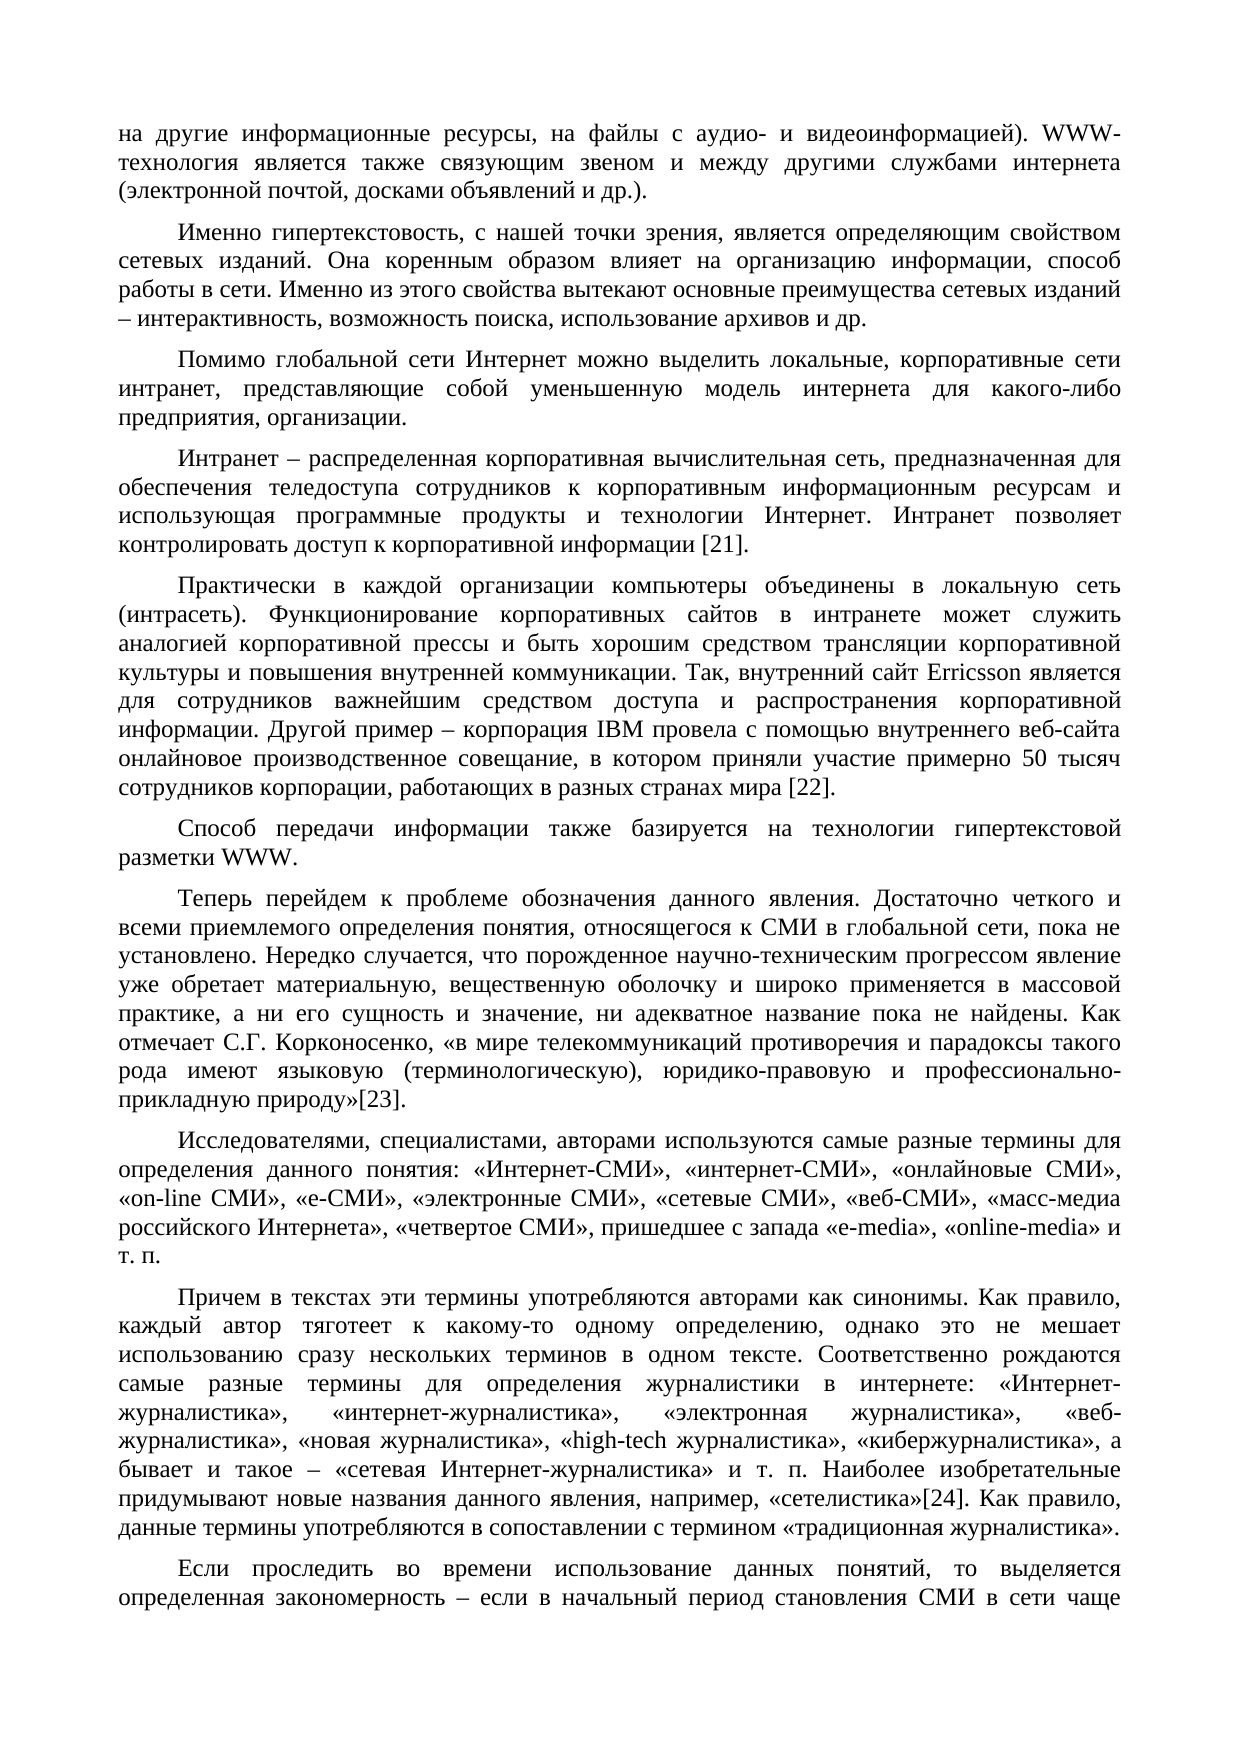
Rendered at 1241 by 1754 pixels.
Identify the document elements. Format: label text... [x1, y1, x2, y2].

text Теперь перейдем к проблеме обозначения данного явления. Достаточно четкого и всеми приемлемого определения понятия, относящегося к СМИ в глобальной сети, пока не установлено. Нередко случается, что порожденное научно-техническим прогрессом явление уже обретает материальную, вещественную оболочку и широко применяется в массовой практике, а ни его сущность и значение, ни адекватное название пока не найдены. Как отмечает С.Г. Корконосенко, «в мире телекоммуникаций противоречия и парадоксы такого рода имеют языковую (терминологическую), юридико-правовую и профессионально-прикладную природу»[23]. [118, 883, 1122, 1113]
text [118, 118, 1122, 204]
text Практически в каждой организации компьютеры объединены в локальную сеть (интрасеть). Функционирование корпоративных сайтов в интранете может служить аналогией корпоративной прессы и быть хорошим средством трансляции корпоративной культуры и повышения внутренней коммуникации. Так, внутренний сайт Erricsson является для сотрудников важнейшим средством доступа и распространения корпоративной информации. Другой пример – корпорация IBM провела с помощью внутреннего веб-сайта онлайновое производственное совещание, в котором приняли участие примерно 50 тысяч сотрудников корпорации, работающих в разных странах мира [22]. [118, 571, 1122, 801]
text Интранет – распределенная корпоративная вычислительная сеть, предназначенная для обеспечения теледоступа сотрудников к корпоративным информационным ресурсам и использующая программные продукты и технологии Интернет. Интранет позволяет контролировать доступ к корпоративной информации [21]. [118, 443, 1122, 558]
text Способ передачи информации также базируется на технологии гипертекстовой разметки WWW. [118, 813, 1122, 871]
text Исследователями, специалистами, авторами используются самые разные термины для определения данного понятия: «Интернет-СМИ», «интернет-СМИ», «онлайновые СМИ», «on-line СМИ», «e-СМИ», «электронные СМИ», «сетевые СМИ», «веб-СМИ», «масс-медиа российского Интернета», «четвертое СМИ», пришедшее с запада «e-media», «online-media» и т. п. [118, 1126, 1122, 1269]
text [118, 1553, 1122, 1611]
text Помимо глобальной сети Интернет можно выделить локальные, корпоративные сети интранет, представляющие собой уменьшенную модель интернета для какого-либо предприятия, организации. [118, 344, 1122, 431]
text Причем в текстах эти термины употребляются авторами как синонимы. Как правило, каждый автор тяготеет к какому-то одному определению, однако это не мешает использованию сразу нескольких терминов в одном тексте. Соответственно рождаются самые разные термины для определения журналистики в интернете: «Интернет-журналистика», «интернет-журналистика», «электронная журналистика», «веб-журналистика», «новая журналистика», «high-tech журналистика», «кибержурналистика», а бывает и такое – «сетевая Интернет-журналистика» и т. п. Наиболее изобретательные придумывают новые названия данного явления, например, «сетелистика»[24]. Как правило, данные термины употребляются в сопоставлении с термином «традиционная журналистика». [118, 1282, 1122, 1541]
text Именно гипертекстовость, с нашей точки зрения, является определяющим свойством сетевых изданий. Она коренным образом влияет на организацию информации, способ работы в сети. Именно из этого свойства вытекают основные преимущества сетевых изданий – интерактивность, возможность поиска, использование архивов и др. [118, 217, 1122, 332]
